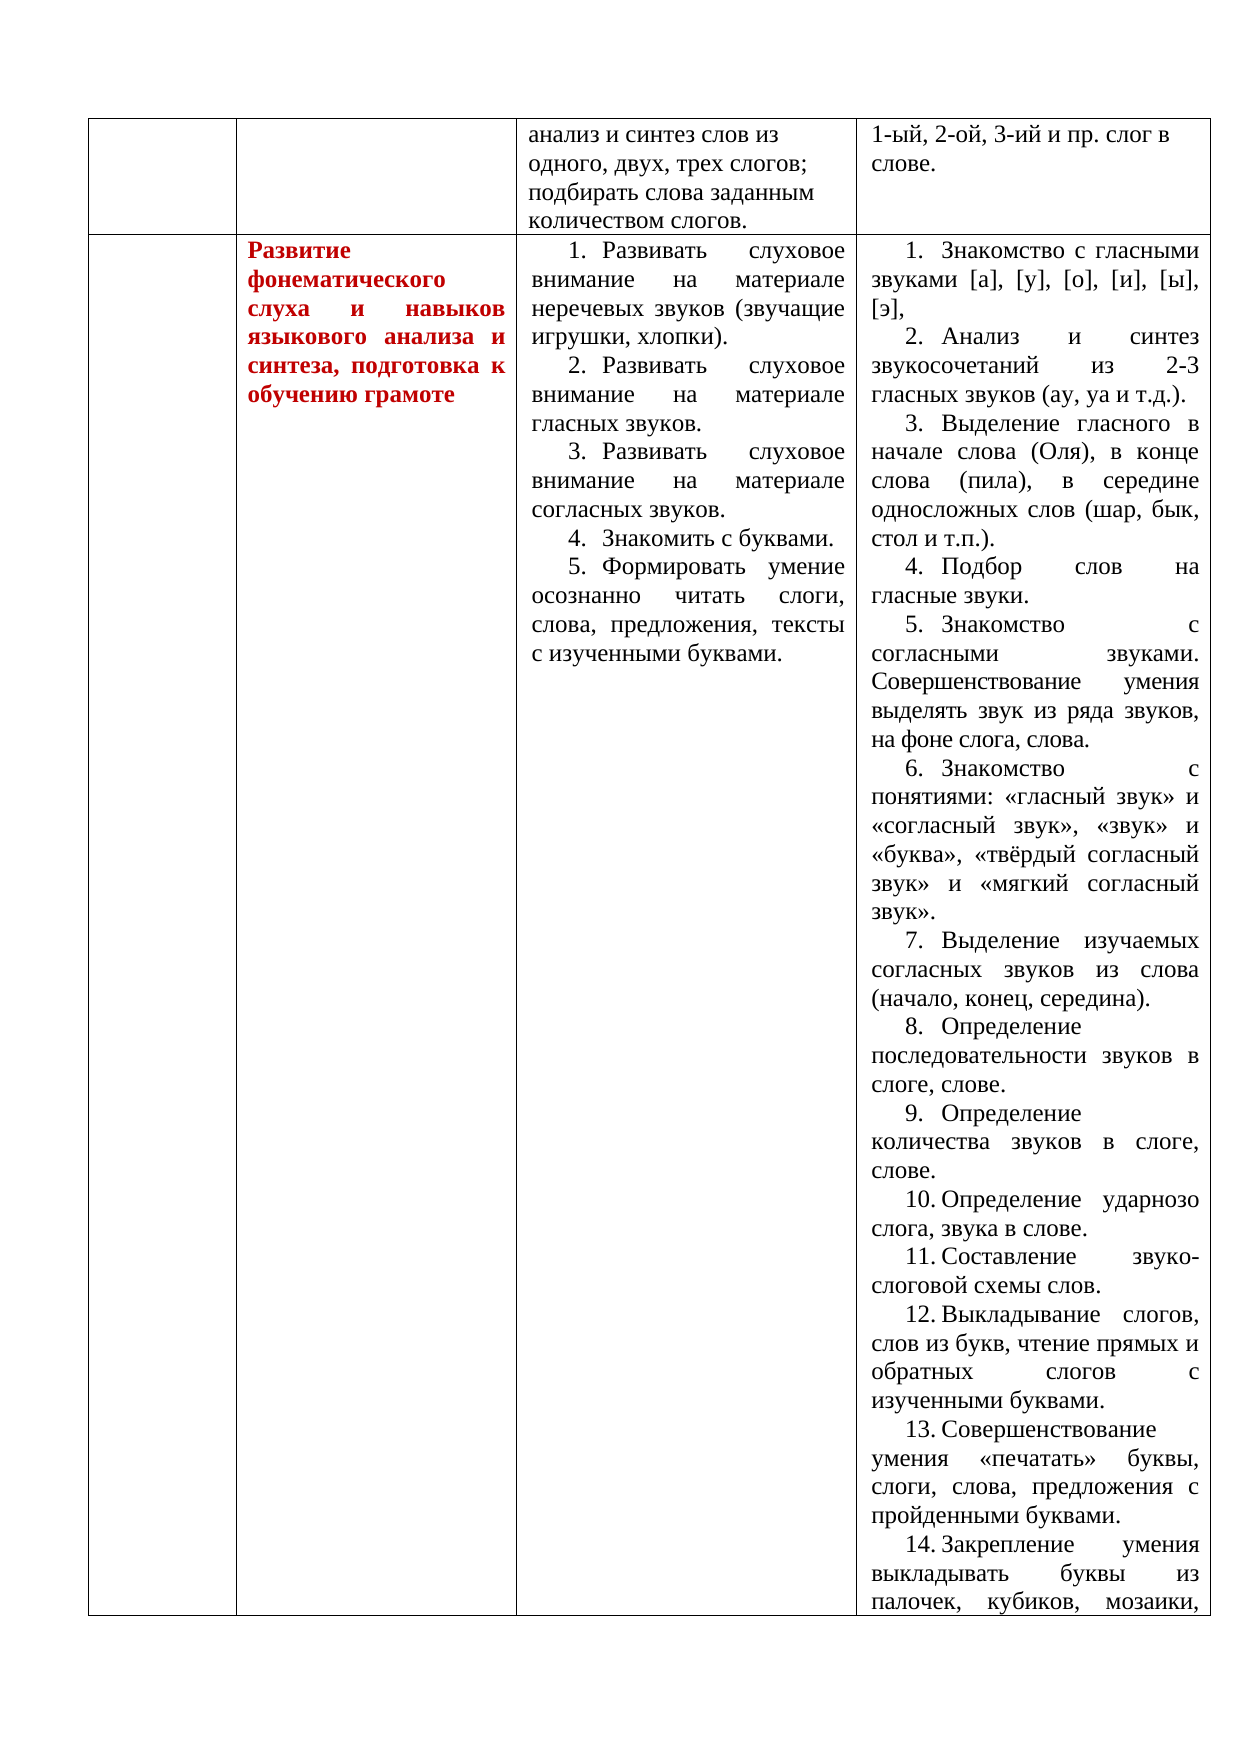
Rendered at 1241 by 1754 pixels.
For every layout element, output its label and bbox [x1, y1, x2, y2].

table_cell [237, 235, 516, 1615]
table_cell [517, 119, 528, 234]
table_cell [857, 235, 1210, 1615]
table_cell [517, 235, 856, 1615]
table_cell [89, 235, 236, 1615]
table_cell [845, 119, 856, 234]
table_cell [237, 119, 516, 234]
table_cell [89, 119, 236, 234]
table_cell [857, 119, 1210, 234]
